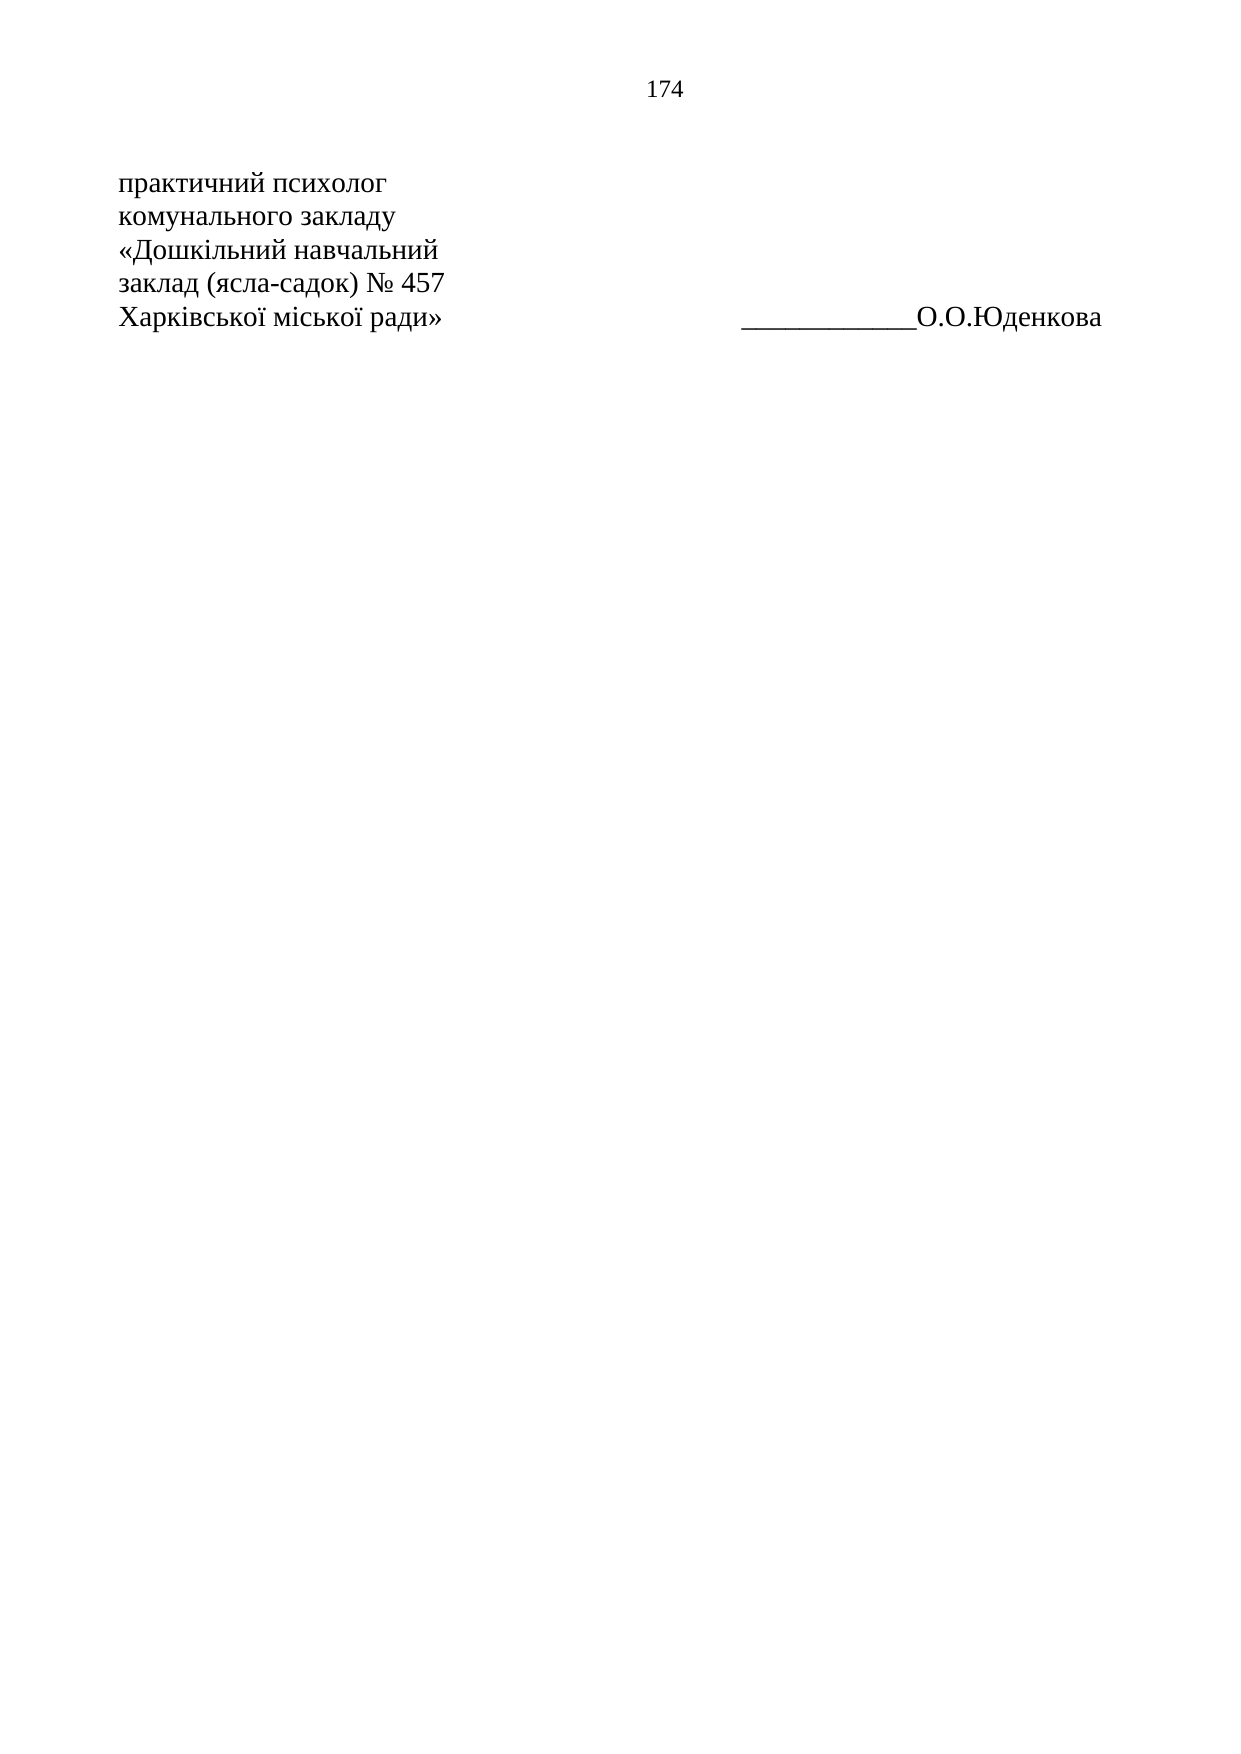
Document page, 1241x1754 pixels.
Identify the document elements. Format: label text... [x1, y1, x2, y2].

text Харківської міської ради» ____________О.О.Юденкова [118, 299, 1152, 332]
text практичний психолог [118, 165, 1152, 198]
text заклад (ясла-садок) № 457 [118, 265, 1152, 299]
text комунального закладу [118, 198, 1152, 232]
text «Дошкільний навчальний [118, 232, 1152, 265]
